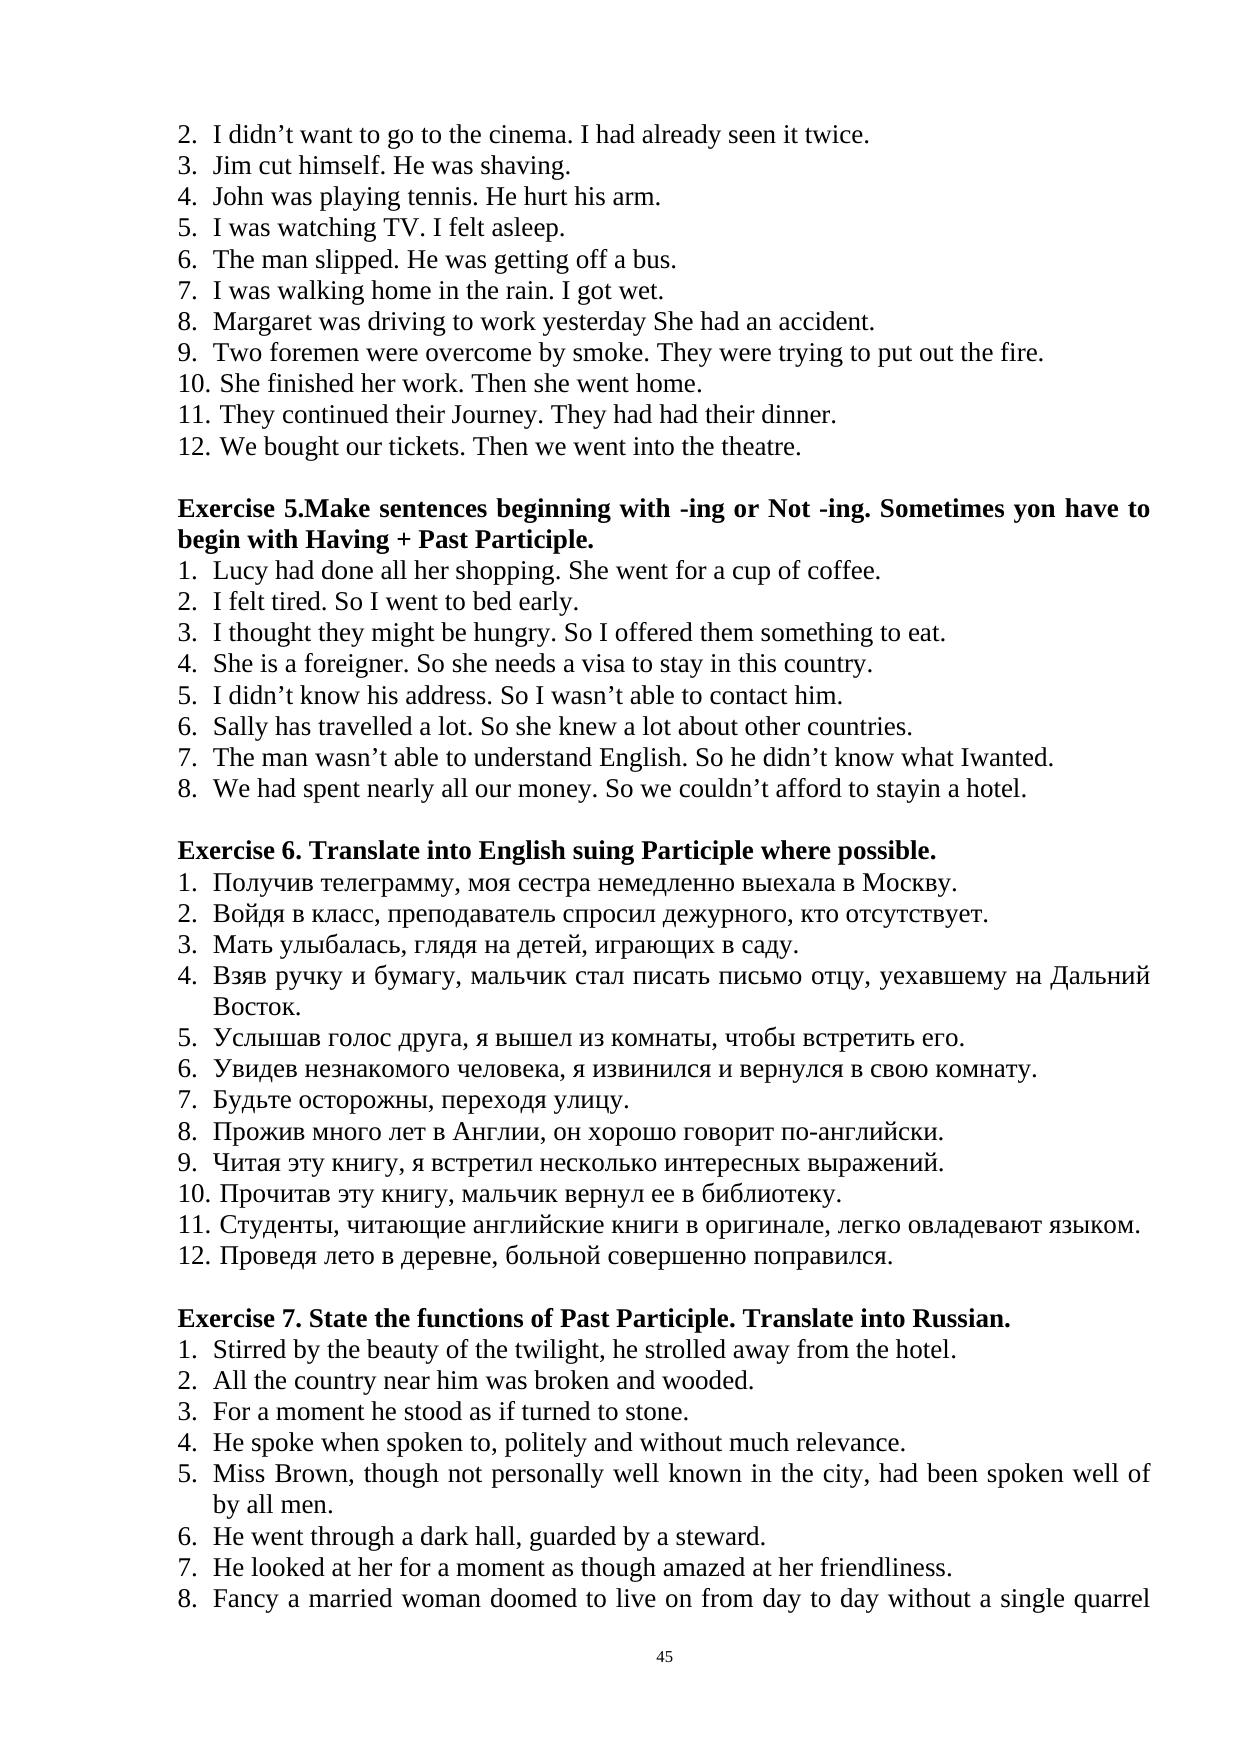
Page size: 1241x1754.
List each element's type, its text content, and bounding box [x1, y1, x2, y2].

list Услышав голос друга, я вышел из комнаты, чтобы встретить его. [177, 1021, 1152, 1052]
list Two foremen were overcome by smoke. They were trying to put out the fire. [177, 336, 1152, 367]
list We bought our tickets. Then we went into the theatre. [177, 429, 1152, 461]
list The man slipped. He was getting off a bus. [177, 243, 1152, 274]
list She finished her work. Then she went home. [177, 367, 1152, 398]
list Проведя лето в деревне, больной совершенно поправился. [177, 1239, 1152, 1271]
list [177, 1582, 1152, 1613]
list He spoke when spoken to, politely and without much relevance. [177, 1426, 1152, 1457]
list Мать улыбалась, глядя на детей, играющих в саду. [177, 928, 1152, 959]
list Войдя в класс, преподаватель спросил дежурного, кто отсутствует. [177, 897, 1152, 928]
list I was walking home in the rain. I got wet. [177, 274, 1152, 305]
list Jim cut himself. He was shaving. [177, 149, 1152, 180]
list I didn’t know his address. So I wasn’t able to contact him. [177, 679, 1152, 710]
list The man wasn’t able to understand English. So he didn’t know what Iwanted. [177, 741, 1152, 772]
list Margaret was driving to work yesterday She had an accident. [177, 305, 1152, 336]
list We had spent nearly all our money. So we couldn’t afford to stayin a hotel. [177, 772, 1152, 803]
list He went through a dark hall, guarded by a steward. [177, 1520, 1152, 1551]
list Взяв ручку и бумагу, мальчик стал писать письмо отцу, уехавшему на Дальний Восток. [177, 959, 1152, 1021]
list Прожив много лет в Англии, он хорошо говорит по-английски. [177, 1115, 1152, 1146]
list They continued their Journey. They had had their dinner. [177, 398, 1152, 429]
list Увидев незнакомого человека, я извинился и вернулся в свою комнату. [177, 1052, 1152, 1084]
list I didn’t want to go to the cinema. I had already seen it twice. [177, 118, 1152, 149]
list For a moment he stood as if turned to stone. [177, 1395, 1152, 1426]
list Lucy had done all her shopping. She went for a cup of coffee. [177, 554, 1152, 585]
text Exercise 7. State the functions of Past Participle. Translate into Russian. [177, 1302, 1152, 1333]
list I thought they might be hungry. So I offered them something to eat. [177, 616, 1152, 648]
list John was playing tennis. He hurt his arm. [177, 180, 1152, 212]
list He looked at her for a moment as though amazed at her friendliness. [177, 1551, 1152, 1582]
list Stirred by the beauty of the twilight, he strolled away from the hotel. [177, 1333, 1152, 1364]
list All the country near him was broken and wooded. [177, 1364, 1152, 1395]
list I felt tired. So I went to bed early. [177, 585, 1152, 616]
list Miss Brown, though not personally well known in the city, had been spoken well of by all men. [177, 1457, 1152, 1520]
list I was watching TV. I felt asleep. [177, 212, 1152, 243]
text Exercise 6. Translate into English suing Participle where possible. [177, 834, 1152, 866]
list Будьте осторожны, переходя улицу. [177, 1084, 1152, 1115]
text Exercise 5.Make sentences beginning with -ing or Not -ing. Sometimes yon have to begin with Having + Past Participle. [177, 492, 1152, 554]
list Прочитав эту книгу, мальчик вернул ее в библиотеку. [177, 1177, 1152, 1208]
list Читая эту книгу, я встретил несколько интересных выражений. [177, 1146, 1152, 1177]
list Получив телеграмму, моя сестра немедленно выехала в Москву. [177, 866, 1152, 897]
list She is a foreigner. So she needs a visa to stay in this country. [177, 648, 1152, 679]
list Sally has travelled a lot. So she knew a lot about other countries. [177, 710, 1152, 741]
list Студенты, читающие английские книги в оригинале, легко овладевают языком. [177, 1208, 1152, 1239]
